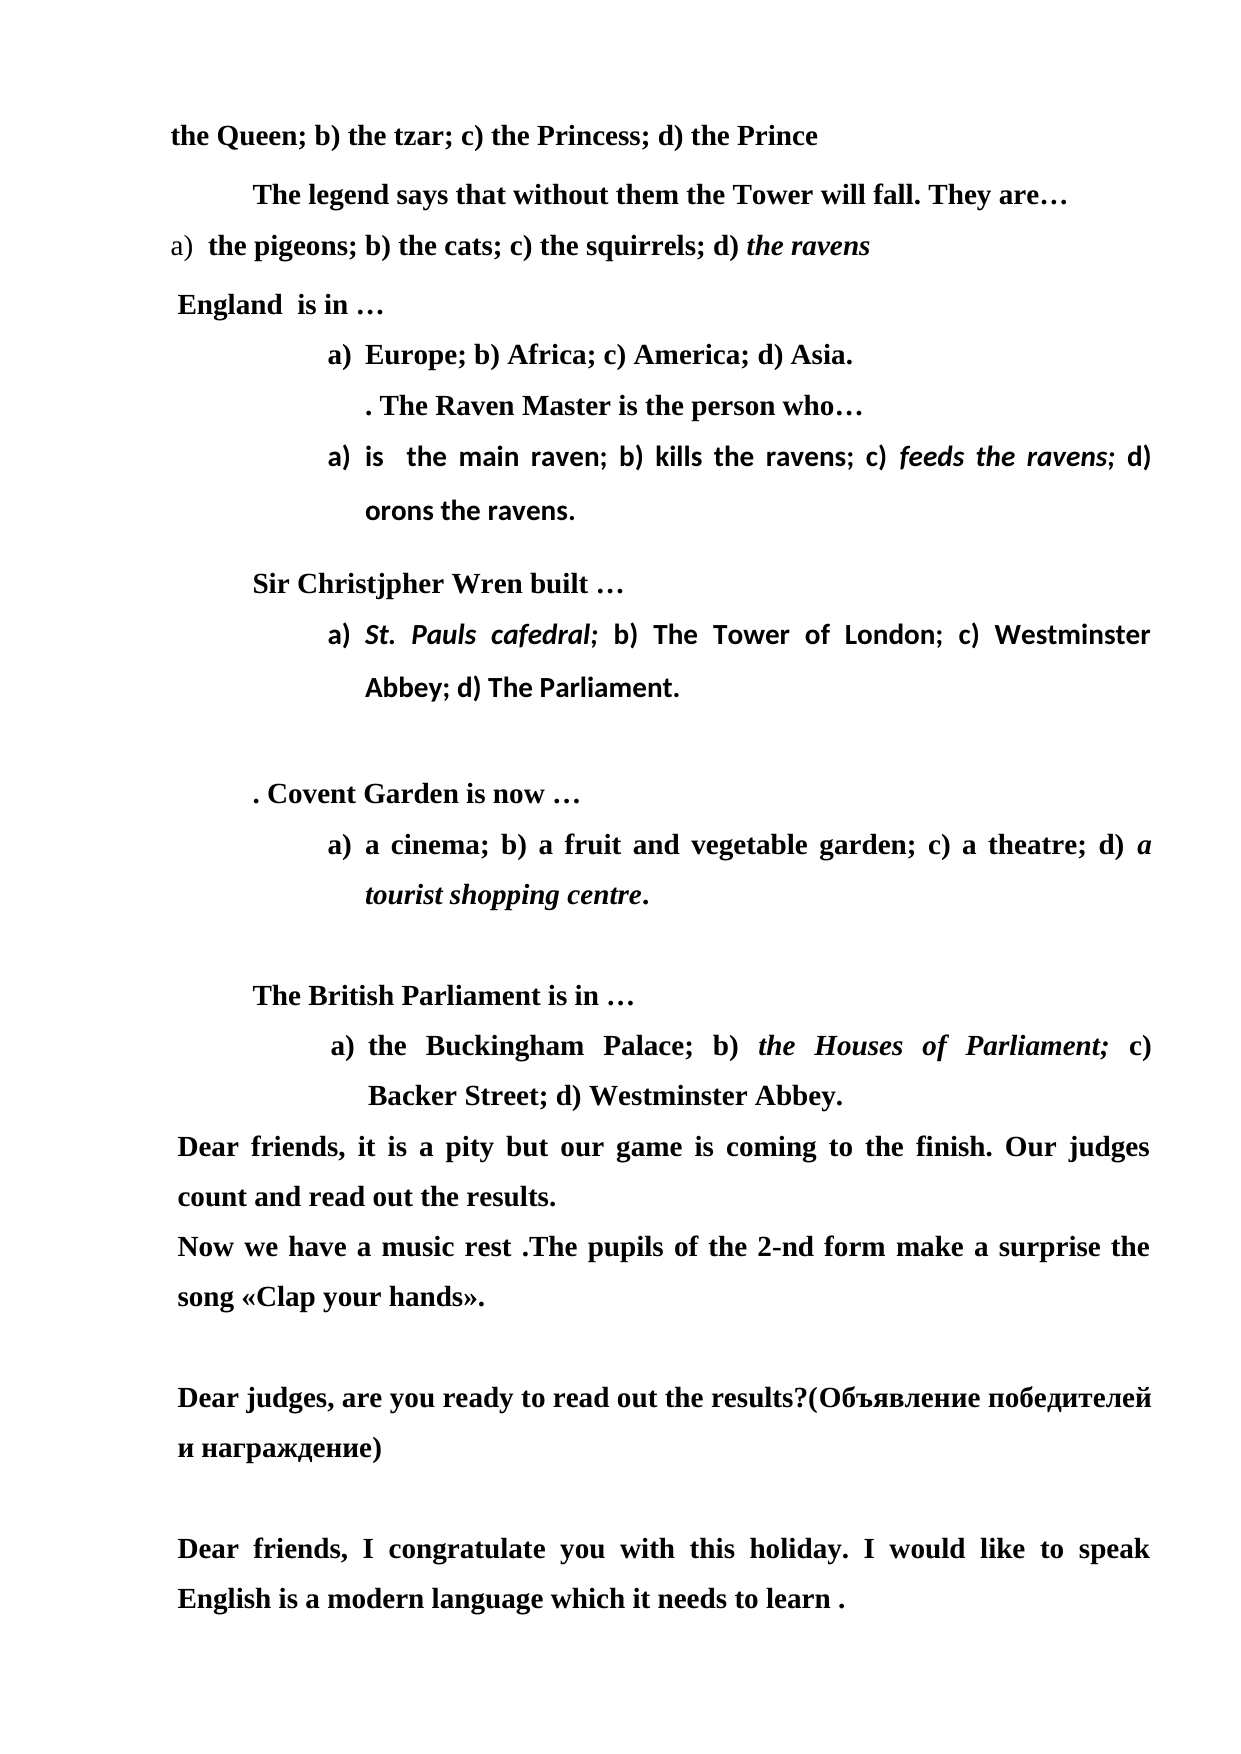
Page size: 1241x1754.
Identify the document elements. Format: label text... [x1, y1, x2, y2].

text Sir Christjpher Wren built … [177, 566, 1152, 599]
text The British Parliament is in … [252, 978, 1152, 1011]
text Dear judges, are you ready to read out the results?(Объявление победителей и награждение) [177, 1380, 1152, 1464]
text Now we have a music rest .The pupils of the 2-nd form make a surprise the song «Clap your hands». [177, 1229, 1152, 1313]
list a cinema; b) a fruit and vegetable garden; c) a theatre; d) a tourist shopping centre. [327, 827, 1152, 911]
list St. Pauls cafedral; b) The Tower of London; c) Westminster Abbey; d) The Parliament. [327, 616, 1152, 705]
list the Queen; b) the tzar; c) the Princess; d) the Prince [170, 118, 871, 152]
list the pigeons; b) the cats; c) the squirrels; d) the ravens [170, 228, 871, 261]
text . Covent Garden is now … [252, 776, 1152, 810]
list Europe; b) Africa; c) America; d) Asia. [327, 337, 1152, 371]
text The legend says that without them the Tower will fall. They are… [252, 177, 1152, 211]
text Dear friends, it is a pity but our game is coming to the finish. Our judges count and read out the results. [177, 1129, 1152, 1212]
list the Buckingham Palace; b) the Houses of Parliament; c) Backer Street; d) Westminster Abbey. [330, 1028, 1152, 1112]
text Dear friends, I congratulate you with this holiday. I would like to speak English is a modern language which it needs to learn . [177, 1531, 1152, 1615]
text . The Raven Master is the person who… [365, 388, 1152, 421]
list is the main raven; b) kills the ravens; c) feeds the ravens; d) orons the ravens. [327, 438, 1152, 527]
text England is in … [177, 287, 1152, 321]
